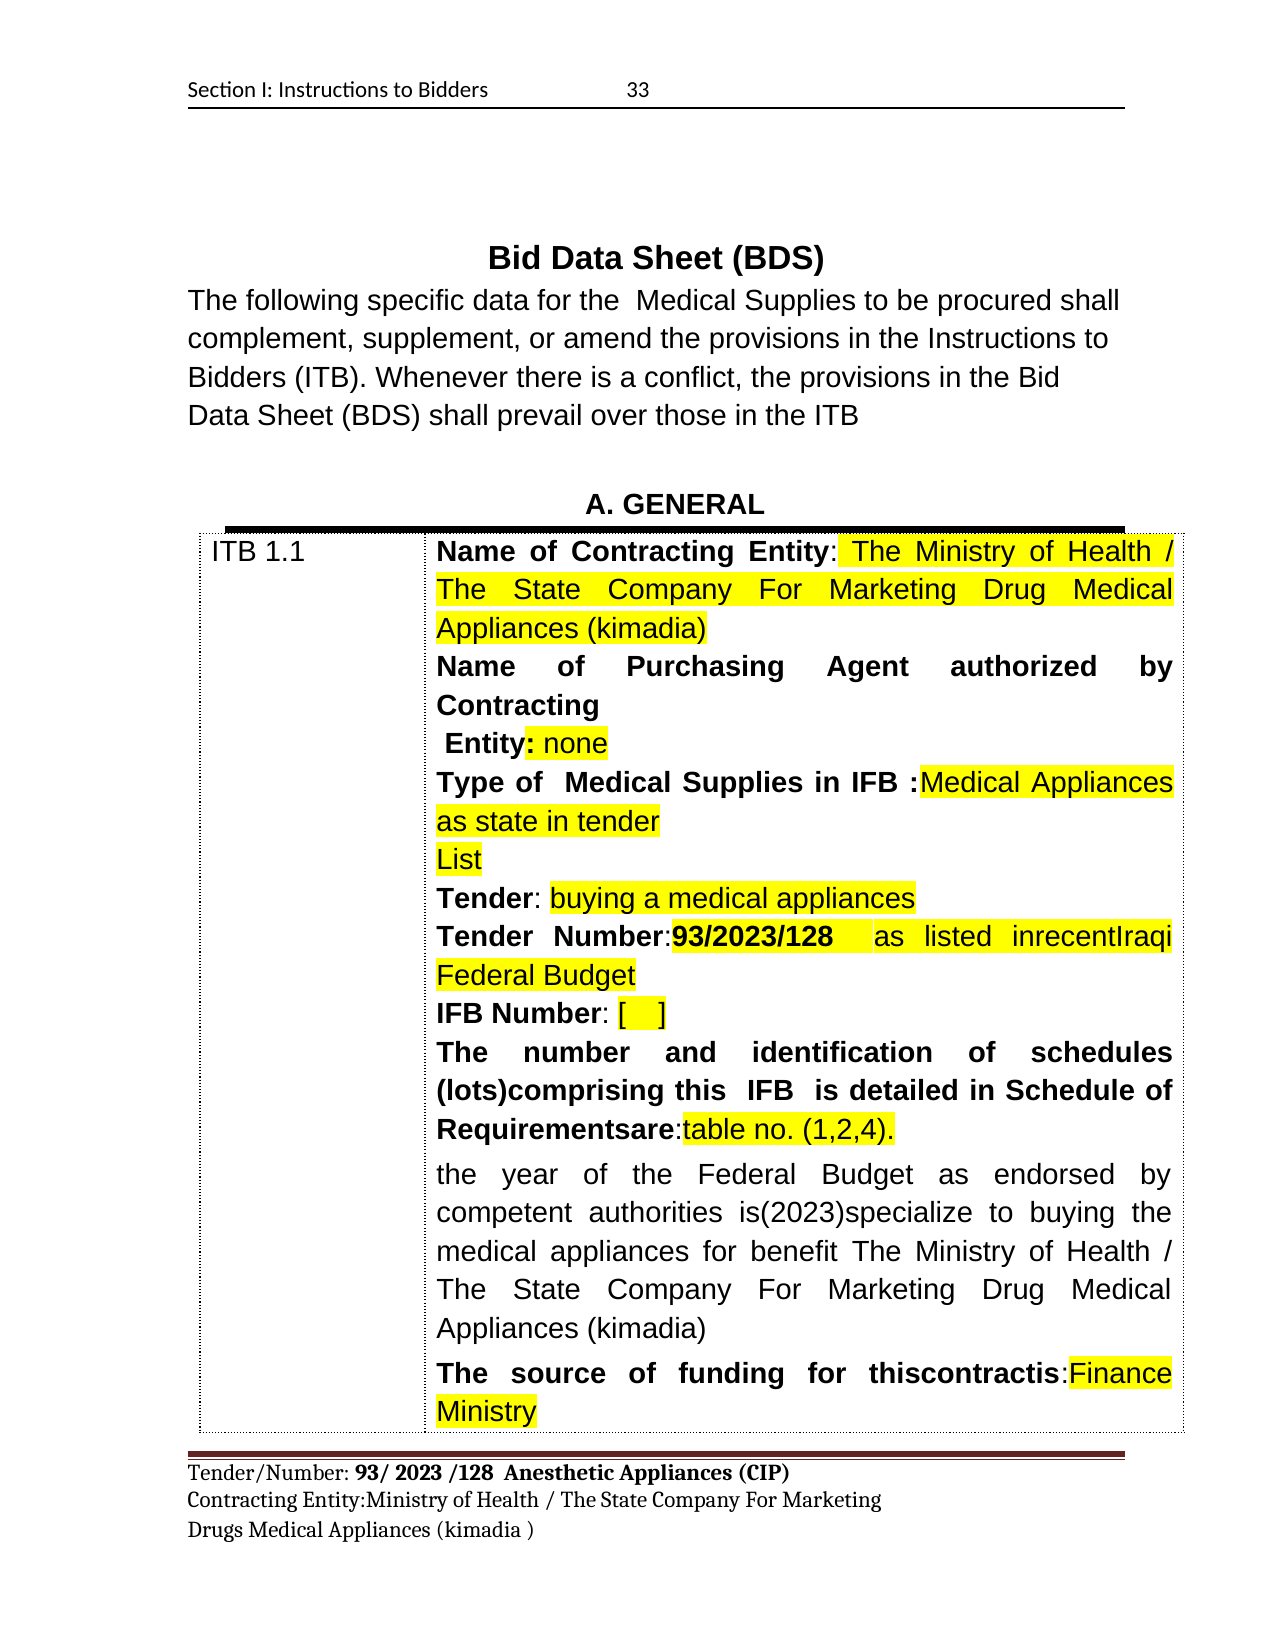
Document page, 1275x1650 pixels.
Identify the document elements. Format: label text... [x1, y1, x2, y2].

text Bid Data Sheet (BDS) [187, 238, 1125, 277]
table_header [425, 533, 1184, 1432]
list GENERAL [225, 487, 1125, 526]
text The following specific data for the Medical Supplies to be procured shall complement, supplement, or amend the provisions in the Instructions to Bidders (ITB). Whenever there is a conflict, the provisions in the Bid Data Sheet (BDS) shall prevail over those in the ITB [187, 282, 1125, 432]
table_header ITB 1.1 [200, 533, 425, 1432]
